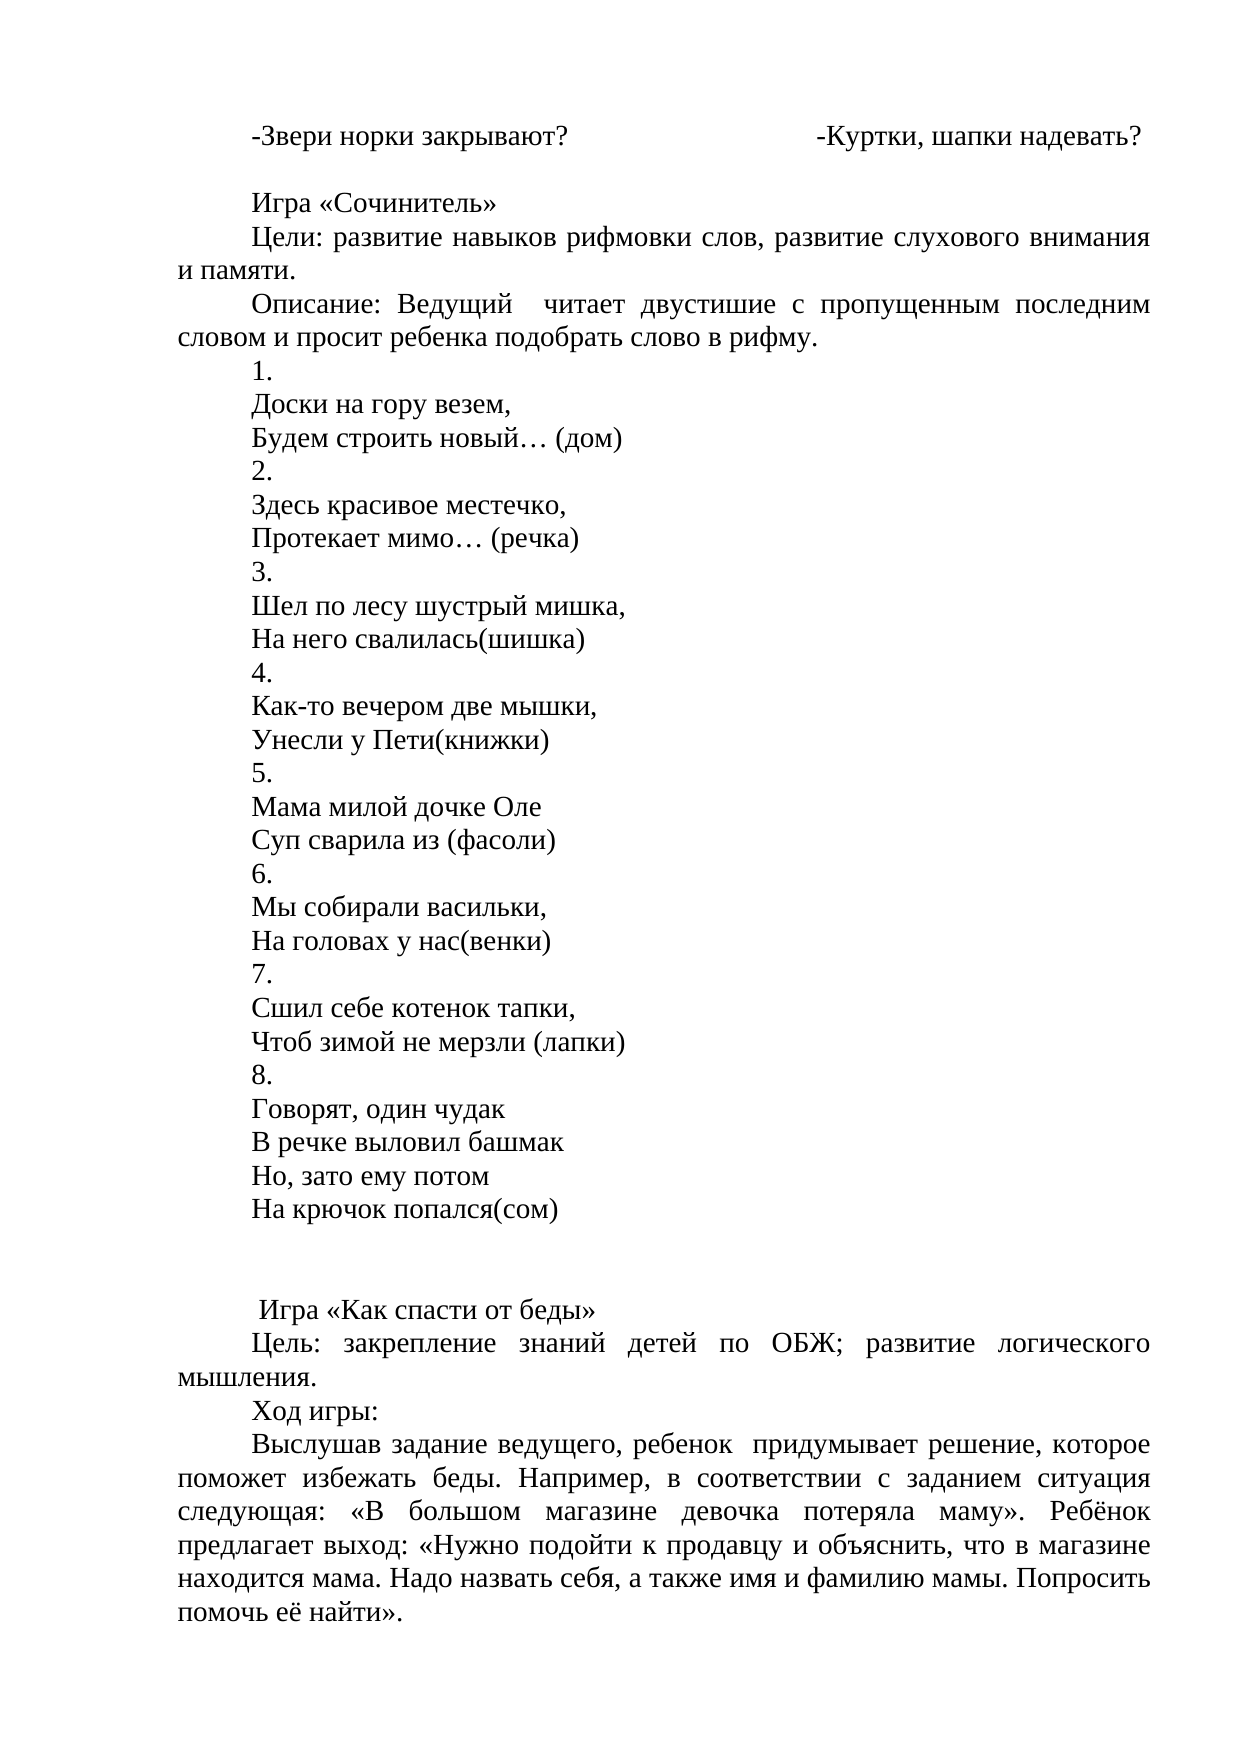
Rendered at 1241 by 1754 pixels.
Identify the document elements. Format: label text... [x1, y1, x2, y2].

text 8. [177, 1057, 1152, 1091]
text Здесь красивое местечко, [177, 487, 1152, 521]
text Выслушав задание ведущего, ребенок придумывает решение, которое поможет избежать беды. Например, в соответствии с заданием ситуация следующая: «В большом магазине девочка потеряла маму». Ребёнок предлагает выход: «Нужно подойти к продавцу и объяснить, что в магазине находится мама. Надо назвать себя, а также имя и фамилию мамы. Попросить помочь её найти». [177, 1426, 1152, 1627]
text Суп сварила из (фасоли) [177, 822, 1152, 856]
text Протекает мимо… (речка) [177, 521, 1152, 554]
text Цель: закрепление знаний детей по ОБЖ; развитие логического мышления. [177, 1326, 1152, 1393]
text 2. [177, 453, 1152, 487]
text Говорят, один чудак [177, 1091, 1152, 1124]
text Доски на гору везем, [177, 386, 1152, 420]
text Будем строить новый… (дом) [177, 420, 1152, 453]
text Игра «Как спасти от беды» [177, 1292, 1152, 1326]
text На крючок попался(сом) [177, 1191, 1152, 1225]
text Описание: Ведущий читает двустишие с пропущенным последним словом и просит ребенка подобрать слово в рифму. [177, 286, 1152, 353]
text 3. [177, 554, 1152, 588]
text 7. [177, 957, 1152, 990]
text 4. [177, 655, 1152, 688]
text 6. [177, 856, 1152, 889]
text Сшил себе котенок тапки, [177, 990, 1152, 1024]
text Мы собирали васильки, [177, 889, 1152, 923]
text Но, зато ему потом [177, 1158, 1152, 1191]
text 5. [177, 755, 1152, 789]
text В речке выловил башмак [177, 1124, 1152, 1158]
text На него свалилась(шишка) [177, 621, 1152, 655]
text 1. [177, 353, 1152, 386]
text Ход игры: [177, 1393, 1152, 1426]
text Унесли у Пети(книжки) [177, 722, 1152, 755]
text На головах у нас(венки) [177, 923, 1152, 957]
text Чтоб зимой не мерзли (лапки) [177, 1024, 1152, 1057]
text -Звери норки закрывают? -Куртки, шапки надевать? [177, 118, 1152, 152]
text Цели: развитие навыков рифмовки слов, развитие слухового внимания и памяти. [177, 219, 1152, 286]
text Как-то вечером две мышки, [177, 688, 1152, 722]
text Мама милой дочке Оле [177, 789, 1152, 822]
text Шел по лесу шустрый мишка, [177, 588, 1152, 621]
text Игра «Сочинитель» [177, 185, 1152, 219]
